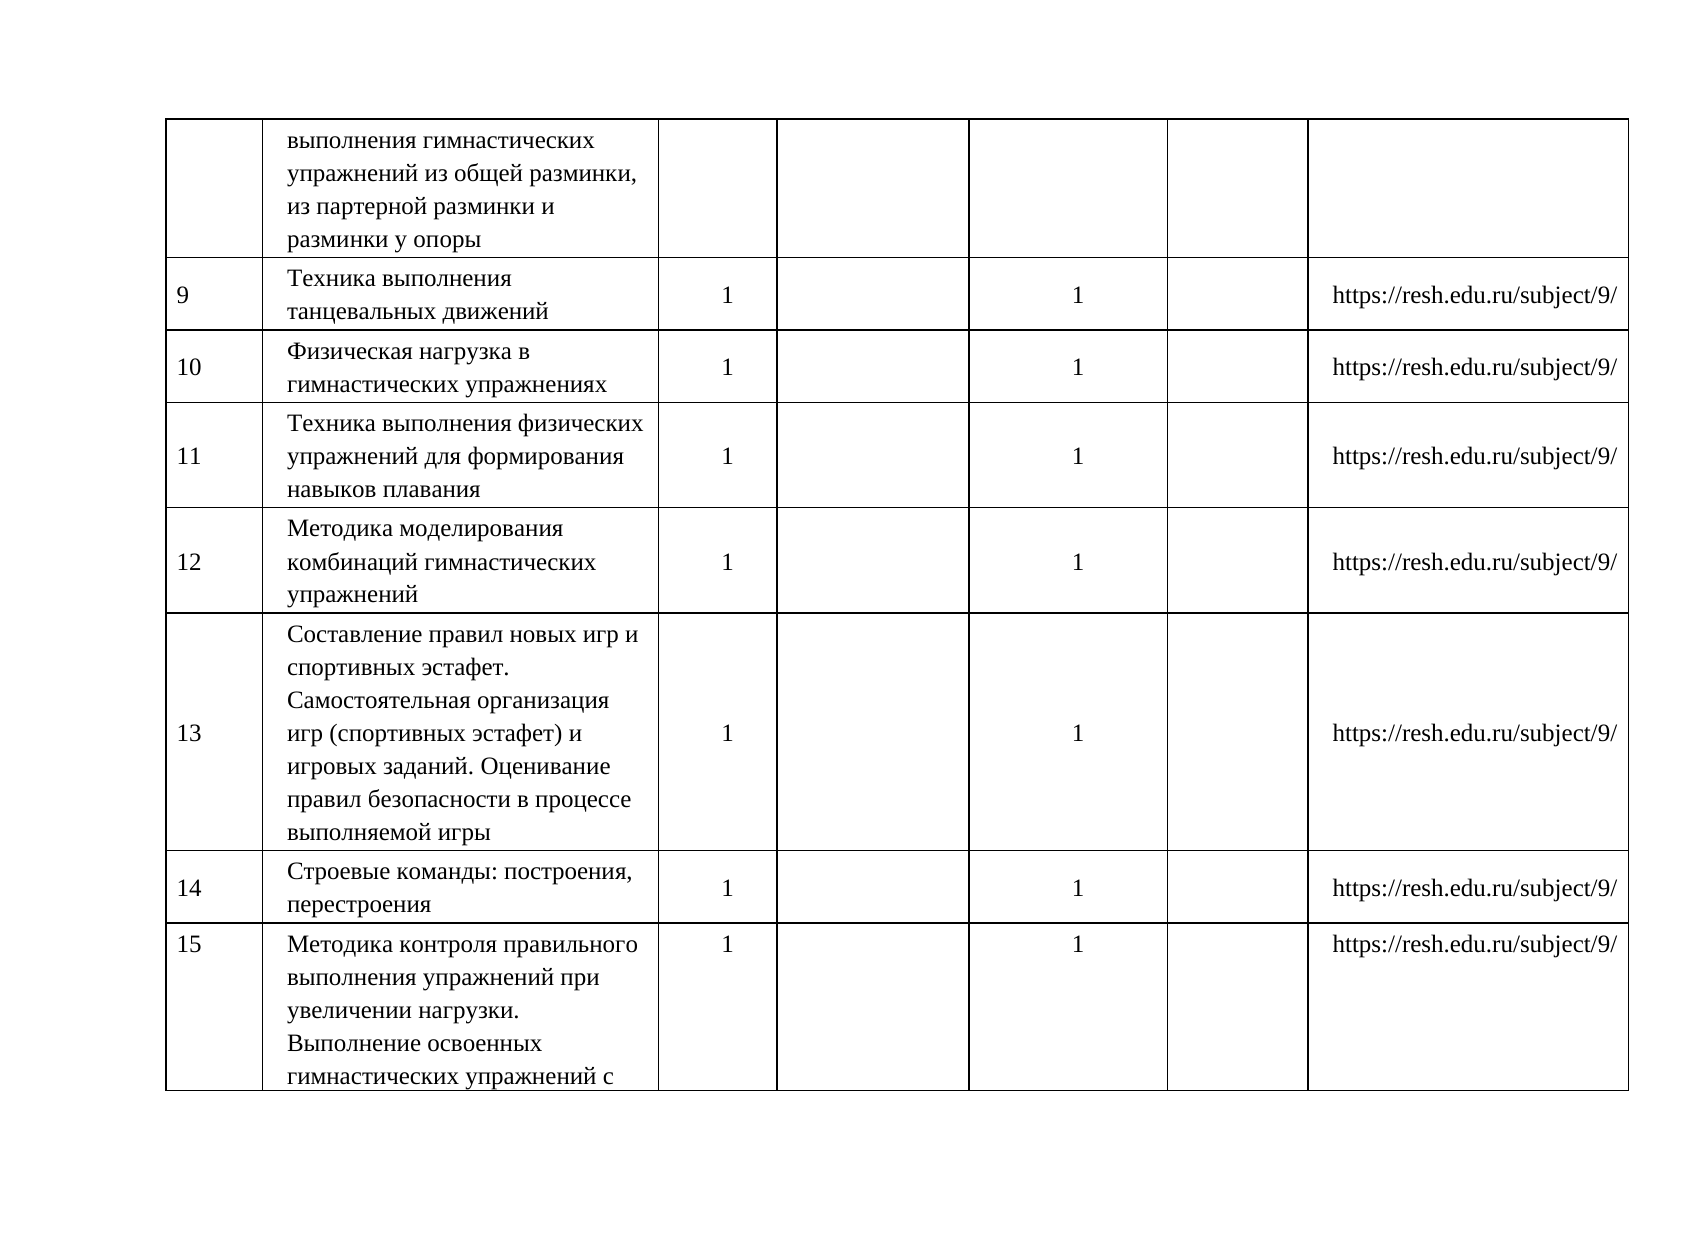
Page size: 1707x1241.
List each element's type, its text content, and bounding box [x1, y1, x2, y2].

table_cell 15 [167, 924, 262, 1090]
table_cell [778, 403, 968, 507]
table_cell 1 [970, 924, 1167, 1090]
table_cell 1 [659, 120, 776, 257]
table_cell 1 [970, 508, 1167, 612]
table_cell [1168, 331, 1307, 401]
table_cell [1309, 120, 1628, 257]
table_cell [1168, 258, 1307, 329]
table_cell [1168, 924, 1307, 1090]
table_cell 14 [167, 851, 262, 922]
table_cell [778, 331, 968, 401]
table_cell 1 [970, 120, 1167, 257]
table_cell 1 [970, 614, 1167, 850]
table_cell 1 [659, 508, 776, 612]
table_cell Техника выполнения физических упражнений для формирования навыков плавания [263, 403, 658, 507]
table_cell https://resh.edu.ru/subject/9/ [1309, 331, 1628, 401]
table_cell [263, 924, 658, 1090]
table_cell [1168, 614, 1307, 850]
table_cell 1 [659, 403, 776, 507]
table_cell [1168, 120, 1307, 257]
table_cell https://resh.edu.ru/subject/9/ [1309, 508, 1628, 612]
table_cell Составление правил новых игр и спортивных эстафет. Самостоятельная организация игр (спортивных эстафет) и игровых заданий. Оценивание правил безопасности в процессе выполняемой игры [263, 614, 658, 850]
table_cell 1 [970, 403, 1167, 507]
table_cell 13 [167, 614, 262, 850]
table_cell Методика моделирования комбинаций гимнастических упражнений [263, 508, 658, 612]
table_cell 1 [659, 924, 776, 1090]
table_cell 10 [167, 331, 262, 401]
table_cell 12 [167, 508, 262, 612]
table_cell 1 [659, 614, 776, 850]
table_cell 9 [167, 258, 262, 329]
table_cell Техника выполнения танцевальных движений [263, 258, 658, 329]
table_cell https://resh.edu.ru/subject/9/ [1309, 403, 1628, 507]
table_cell https://resh.edu.ru/subject/9/ [1309, 851, 1628, 922]
table_cell https://resh.edu.ru/subject/9/ [1309, 614, 1628, 850]
table_cell [1168, 851, 1307, 922]
table_cell Строевые команды: построения, перестроения [263, 851, 658, 922]
table_cell [1168, 403, 1307, 507]
table_cell [778, 614, 968, 850]
table_cell 1 [659, 851, 776, 922]
table_cell [778, 851, 968, 922]
table_cell 1 [970, 851, 1167, 922]
table_cell 1 [659, 331, 776, 401]
table_cell [778, 120, 968, 257]
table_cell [1309, 924, 1628, 1090]
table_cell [263, 120, 658, 257]
table_cell 1 [970, 258, 1167, 329]
table_cell [1168, 508, 1307, 612]
table_cell [778, 508, 968, 612]
table_cell Физическая нагрузка в гимнастических упражнениях [263, 331, 658, 401]
table_cell [778, 924, 968, 1090]
table_cell 1 [659, 258, 776, 329]
table_cell [778, 258, 968, 329]
table_cell 11 [167, 403, 262, 507]
table_cell 8 [167, 120, 262, 257]
table_cell 1 [970, 331, 1167, 401]
table_cell https://resh.edu.ru/subject/9/ [1309, 258, 1628, 329]
